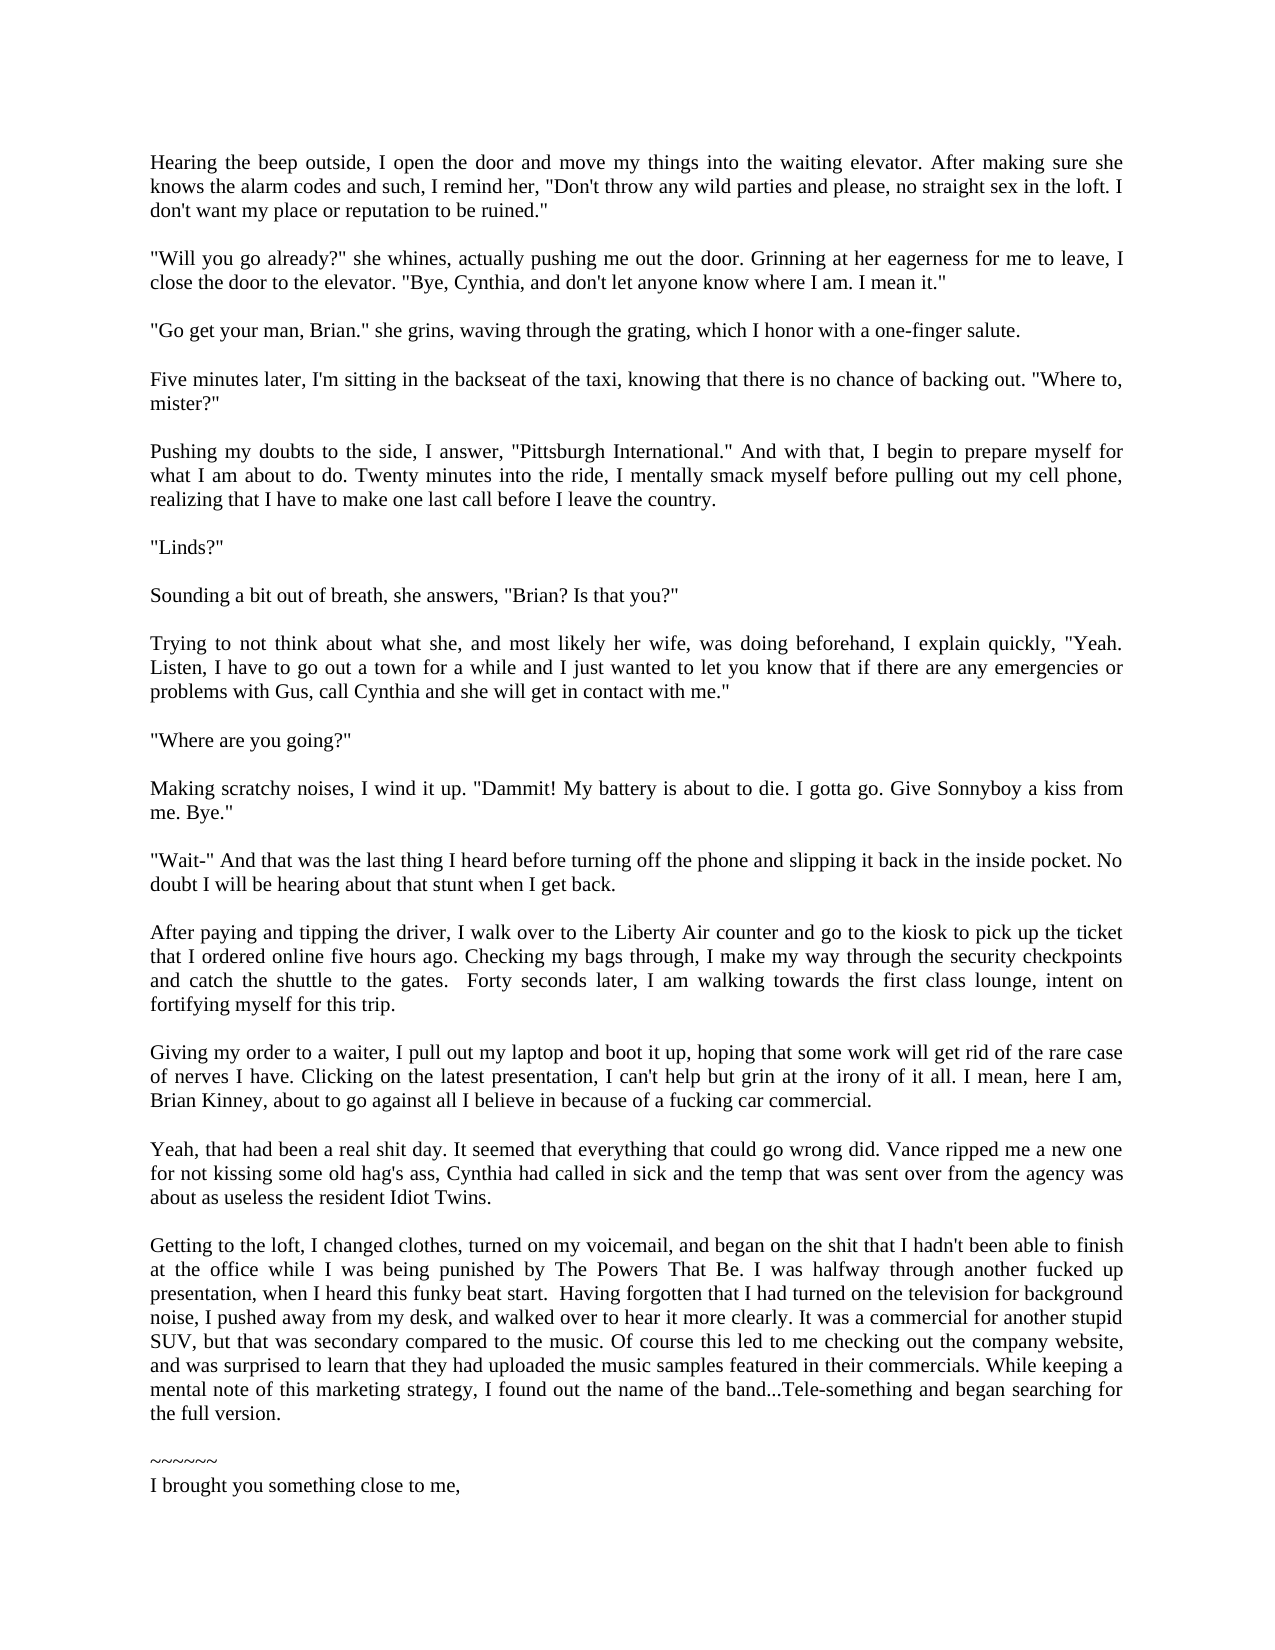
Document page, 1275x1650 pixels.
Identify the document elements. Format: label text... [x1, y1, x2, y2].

text Getting to the loft, I changed clothes, turned on my voicemail, and began on the shit that I hadn't been able to finish at the office while I was being punished by The Powers That Be. I was halfway through another fucked up presentation, when I heard this funky beat start. Having forgotten that I had turned on the television for background noise, I pushed away from my desk, and walked over to hear it more clearly. It was a commercial for another stupid SUV, but that was secondary compared to the music. Of course this led to me checking out the company website, and was surprised to learn that they had uploaded the music samples featured in their commercials. While keeping a mental note of this marketing strategy, I found out the name of the band...Tele-something and began searching for the full version. [150, 1233, 1125, 1425]
text After paying and tipping the driver, I walk over to the Liberty Air counter and go to the kiosk to pick up the ticket that I ordered online five hours ago. Checking my bags through, I make my way through the security checkpoints and catch the shuttle to the gates. Forty seconds later, I am walking towards the first class lounge, intent on fortifying myself for this trip. [150, 920, 1125, 1016]
text Hearing the beep outside, I open the door and move my things into the waiting elevator. After making sure she knows the alarm codes and such, I remind her, "Don't throw any wild parties and please, no straight sex in the loft. I don't want my place or reputation to be ruined." [150, 150, 1125, 222]
text "Where are you going?" [150, 727, 1125, 752]
text "Will you go already?" she whines, actually pushing me out the door. Grinning at her eagerness for me to leave, I close the door to the elevator. "Bye, Cynthia, and don't let anyone know where I am. I mean it." [150, 246, 1125, 294]
text Yeah, that had been a real shit day. It seemed that everything that could go wrong did. Vance ripped me a new one for not kissing some old hag's ass, Cynthia had called in sick and the temp that was sent over from the agency was about as useless the resident Idiot Twins. [150, 1137, 1125, 1209]
text Giving my order to a waiter, I pull out my laptop and boot it up, hoping that some work will get rid of the rare case of nerves I have. Clicking on the latest presentation, I can't help but grin at the irony of it all. I mean, here I am, Brian Kinney, about to go against all I believe in because of a fucking car commercial. [150, 1040, 1125, 1112]
text Pushing my doubts to the side, I answer, "Pittsburgh International." And with that, I begin to prepare myself for what I am about to do. Twenty minutes into the ride, I mentally smack myself before pulling out my cell phone, realizing that I have to make one last call before I leave the country. [150, 439, 1125, 511]
text "Go get your man, Brian." she grins, waving through the grating, which I honor with a one-finger salute. [150, 318, 1125, 342]
text Five minutes later, I'm sitting in the backseat of the taxi, knowing that there is no chance of backing out. "Where to, mister?" [150, 367, 1125, 415]
text "Wait-" And that was the last thing I heard before turning off the phone and slipping it back in the inside pocket. No doubt I will be hearing about that stunt when I get back. [150, 848, 1125, 896]
text Making scratchy noises, I wind it up. "Dammit! My battery is about to die. I gotta go. Give Sonnyboy a kiss from me. Bye." [150, 776, 1125, 824]
text "Linds?" [150, 535, 1125, 559]
text I brought you something close to me, [150, 1473, 1125, 1497]
text Sounding a bit out of breath, she answers, "Brian? Is that you?" [150, 583, 1125, 607]
text ~~~~~~ [150, 1449, 1125, 1473]
text Trying to not think about what she, and most likely her wife, was doing beforehand, I explain quickly, "Yeah. Listen, I have to go out a town for a while and I just wanted to let you know that if there are any emergencies or problems with Gus, call Cynthia and she will get in contact with me." [150, 631, 1125, 703]
